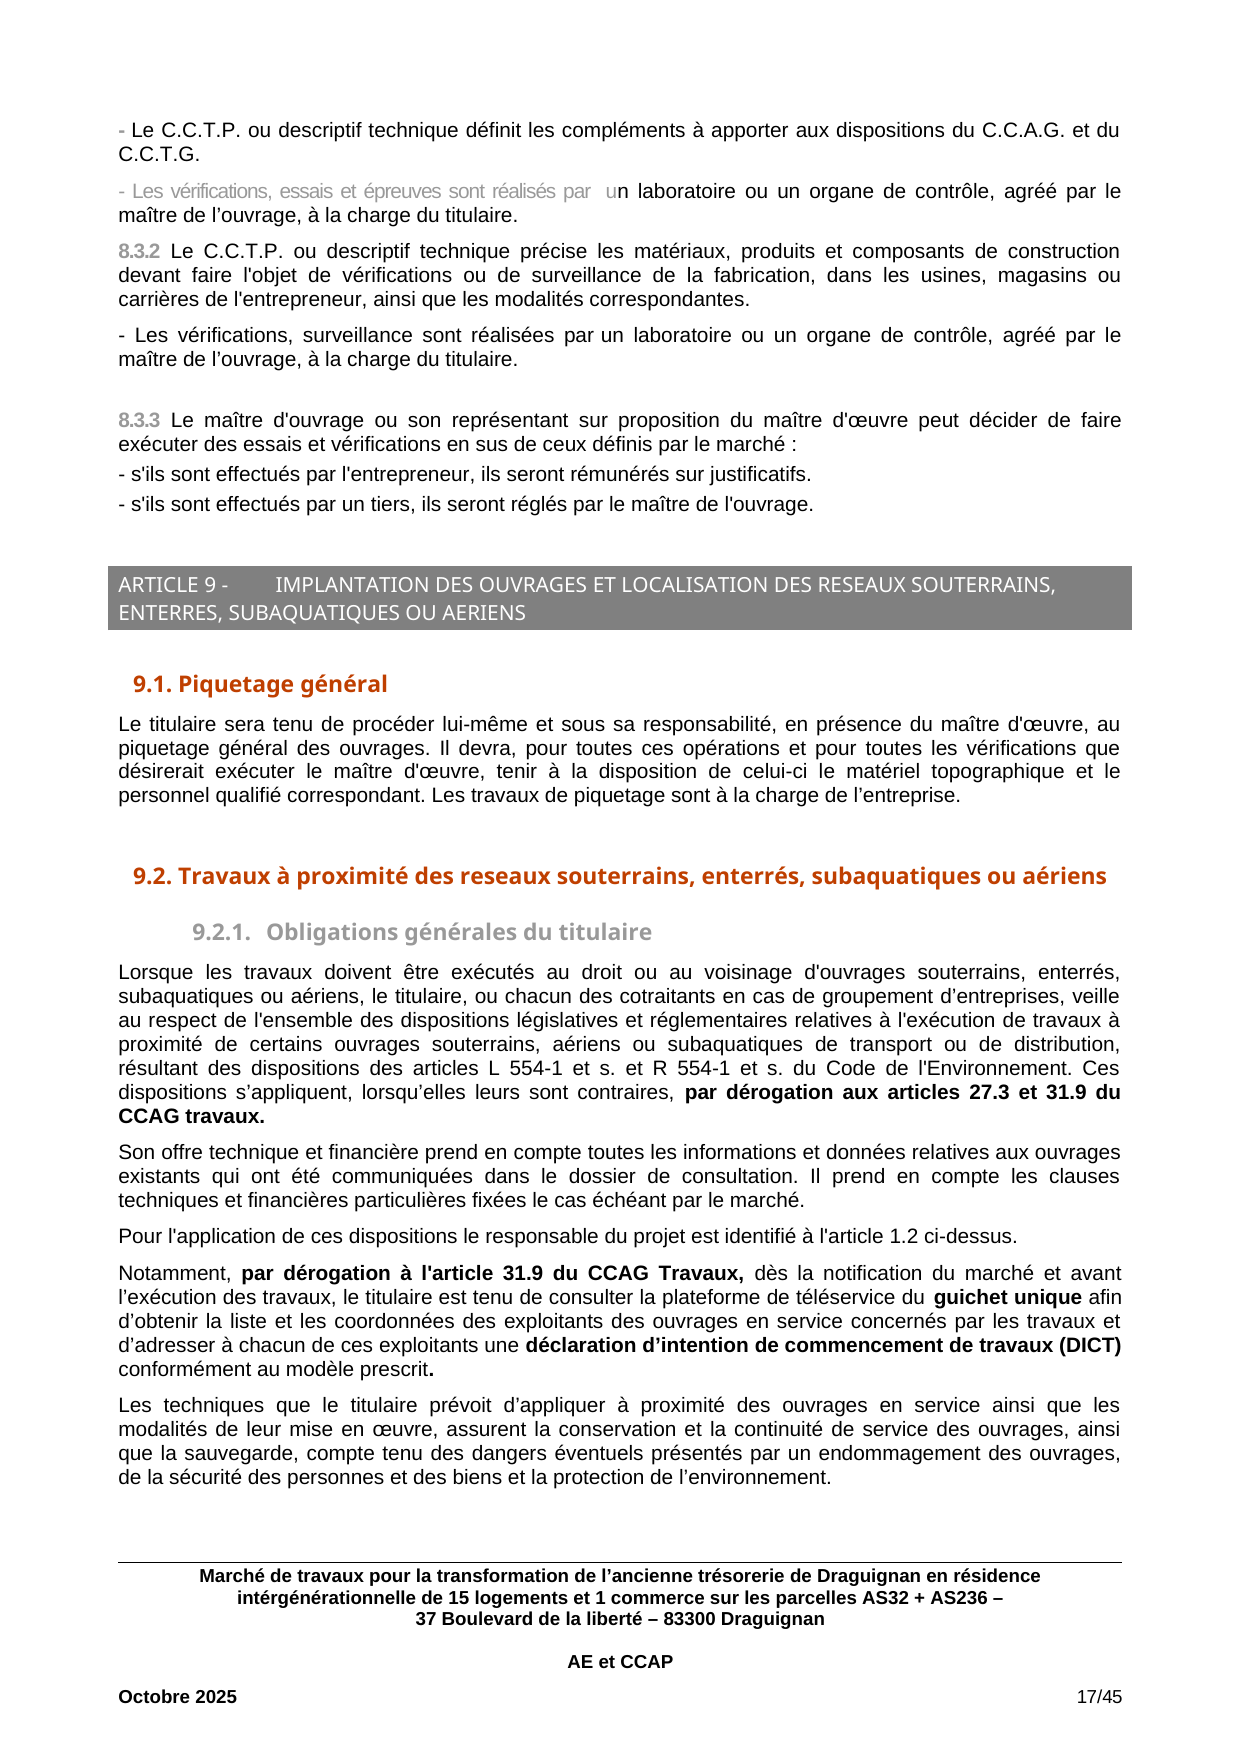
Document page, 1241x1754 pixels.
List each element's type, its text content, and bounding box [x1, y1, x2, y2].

text Son offre technique et financière prend en compte toutes les informations et données relatives aux ouvrages existants qui ont été communiquées dans le dossier de consultation. Il prend en compte les clauses techniques et financières particulières fixées le cas échéant par le marché. [118, 1140, 1122, 1212]
text 8.3.2 Le C.C.T.P. ou descriptif technique précise les matériaux, produits et composants de construction devant faire l'objet de vérifications ou de surveillance de la fabrication, dans les usines, magasins ou carrières de l'entrepreneur, ainsi que les modalités correspondantes. [118, 239, 1122, 311]
text - s'ils sont effectués par l'entrepreneur, ils seront rémunérés sur justificatifs. [118, 462, 1122, 486]
text Obligations générales du titulaire [192, 916, 1122, 947]
text IMPLANTATION DES OUVRAGES ET LOCALISATION DES RESEAUX SOUTERRAINS, ENTERRES, SUBAQUATIQUES OU AERIENS [110, 568, 1130, 629]
text Travaux à proximité des reseaux souterrains, enterrés, subaquatiques ou aériens [133, 860, 1122, 891]
text Le titulaire sera tenu de procéder lui-même et sous sa responsabilité, en présence du maître d'œuvre, au piquetage général des ouvrages. Il devra, pour toutes ces opérations et pour toutes les vérifications que désirerait exécuter le maître d'œuvre, tenir à la disposition de celui-ci le matériel topographique et le personnel qualifié correspondant. Les travaux de piquetage sont à la charge de l’entreprise. [118, 711, 1122, 807]
text - Les vérifications, surveillance sont réalisées par un laboratoire ou un organe de contrôle, agréé par le maître de l’ouvrage, à la charge du titulaire. [118, 323, 1122, 371]
text Notamment, par dérogation à l'article 31.9 du CCAG Travaux, dès la notification du marché et avant l’exécution des travaux, le titulaire est tenu de consulter la plateforme de téléservice du guichet unique afin d’obtenir la liste et les coordonnées des exploitants des ouvrages en service concernés par les travaux et d’adresser à chacun de ces exploitants une déclaration d’intention de commencement de travaux (DICT) conformément au modèle prescrit. [118, 1261, 1122, 1381]
text - Les vérifications, essais et épreuves sont réalisés par un laboratoire ou un organe de contrôle, agréé par le maître de l’ouvrage, à la charge du titulaire. [118, 178, 1122, 226]
text Piquetage général [133, 668, 1122, 699]
text 8.3.3 Le maître d'ouvrage ou son représentant sur proposition du maître d'œuvre peut décider de faire exécuter des essais et vérifications en sus de ceux définis par le marché : [118, 408, 1122, 456]
text Les techniques que le titulaire prévoit d’appliquer à proximité des ouvrages en service ainsi que les modalités de leur mise en œuvre, assurent la conservation et la continuité de service des ouvrages, ainsi que la sauvegarde, compte tenu des dangers éventuels présentés par un endommagement des ouvrages, de la sécurité des personnes et des biens et la protection de l’environnement. [118, 1393, 1122, 1489]
text - s'ils sont effectués par un tiers, ils seront réglés par le maître de l'ouvrage. [118, 492, 1122, 516]
text - Le C.C.T.P. ou descriptif technique définit les compléments à apporter aux dispositions du C.C.A.G. et du C.C.T.G. [118, 118, 1122, 166]
text Pour l'application de ces dispositions le responsable du projet est identifié à l'article 1.2 ci-dessus. [118, 1224, 1122, 1248]
text Lorsque les travaux doivent être exécutés au droit ou au voisinage d'ouvrages souterrains, enterrés, subaquatiques ou aériens, le titulaire, ou chacun des cotraitants en cas de groupement d’entreprises, veille au respect de l'ensemble des dispositions législatives et réglementaires relatives à l'exécution de travaux à proximité de certains ouvrages souterrains, aériens ou subaquatiques de transport ou de distribution, résultant des dispositions des articles L 554-1 et s. et R 554-1 et s. du Code de l'Environnement. Ces dispositions s’appliquent, lorsqu’elles leurs sont contraires, par dérogation aux articles 27.3 et 31.9 du CCAG travaux. [118, 960, 1122, 1127]
